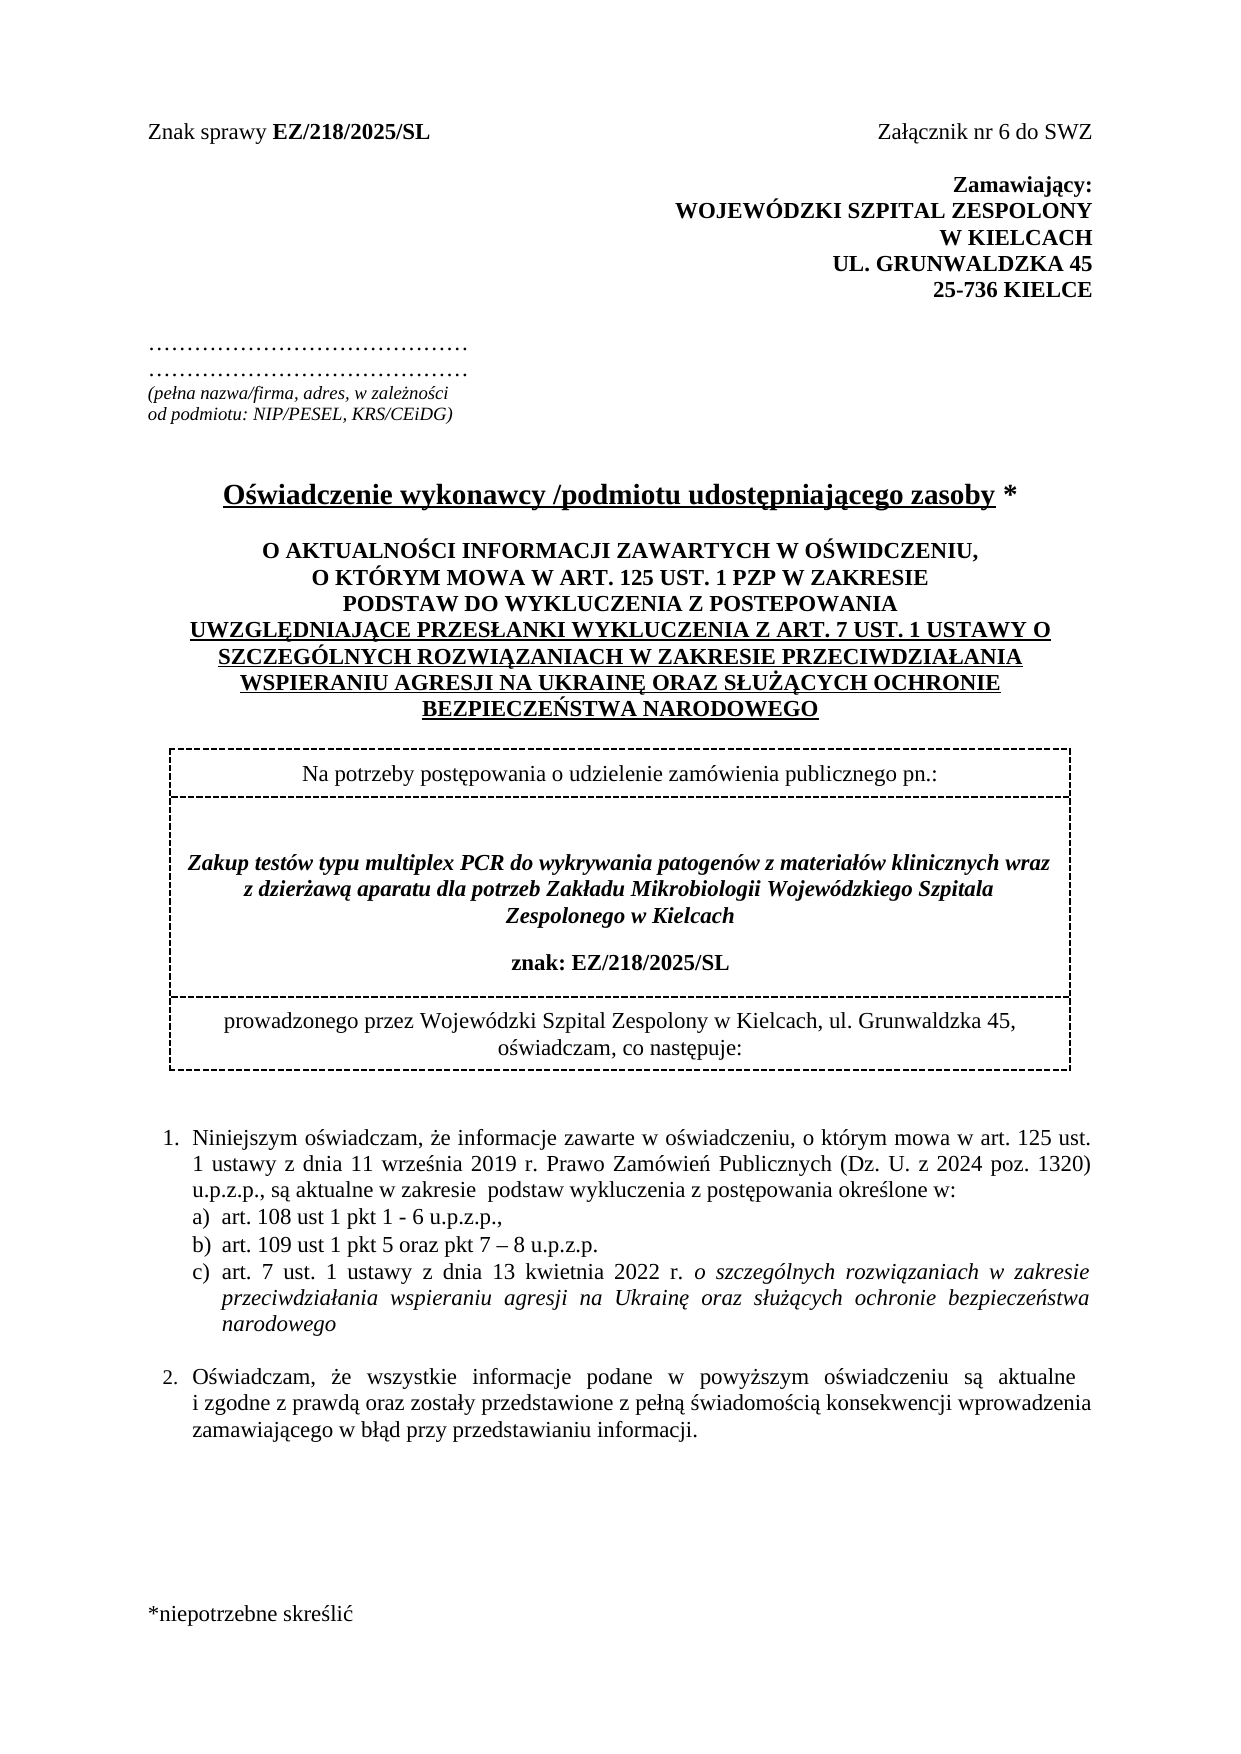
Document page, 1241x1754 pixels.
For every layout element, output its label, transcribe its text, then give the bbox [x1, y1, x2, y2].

text UWZGLĘDNIAJĄCE PRZESŁANKI WYKLUCZENIA Z ART. 7 UST. 1 USTAWY o szczególnych rozwiązaniach w zakresie przeciwdziałania wspieraniu agresji na Ukrainę oraz służących ochronie bezpieczeństwa narodowego [148, 616, 1092, 722]
list art. 109 ust 1 pkt 5 oraz pkt 7 – 8 u.p.z.p. [192, 1231, 1092, 1258]
list Oświadczam, że wszystkie informacje podane w powyższym oświadczeniu są aktualne i zgodne z prawdą oraz zostały przedstawione z pełną świadomością konsekwencji wprowadzenia zamawiającego w błąd przy przedstawianiu informacji. [162, 1363, 1092, 1442]
text (pełna nazwa/firma, adres, w zależności od podmiotu: NIP/PESEL, KRS/CEiDG) [148, 382, 472, 425]
text O KTÓRYM MOWA W ART. 125 UST. 1 PZP W ZAKRESIE [148, 564, 1092, 590]
list Niniejszym oświadczam, że informacje zawarte w oświadczeniu, o którym mowa w art. 125 ust. 1 ustawy z dnia 11 września 2019 r. Prawo Zamówień Publicznych (Dz. U. z 2024 poz. 1320) u.p.z.p., są aktualne w zakresie podstaw wykluczenia z postępowania określone w: [162, 1124, 1092, 1203]
list art. 108 ust 1 pkt 1 - 6 u.p.z.p., [192, 1203, 1092, 1229]
text PODSTAW DO WYKLUCZENIA Z POSTEPOWANIA [148, 590, 1092, 616]
text O AKTUALNOŚCI INFORMACJI ZAWARTYCH W OŚWIDCZENIU, [148, 537, 1092, 564]
table_cell prowadzonego przez Wojewódzki Szpital Zespolony w Kielcach, ul. Grunwaldzka 45, oświadczam, co następuje: [170, 996, 1070, 1069]
table_header Na potrzeby postępowania o udzielenie zamówienia publicznego pn.: [170, 748, 1070, 796]
text WOJEWÓDZKI SZPITAL ZESPOLONY [148, 197, 1092, 223]
text W KIELCACH [148, 223, 1092, 250]
list art. 7 ust. 1 ustawy z dnia 13 kwietnia 2022 r. o szczególnych rozwiązaniach w zakresie przeciwdziałania wspieraniu agresji na Ukrainę oraz służących ochronie bezpieczeństwa narodowego [192, 1258, 1092, 1337]
text ………………………………………………………………………… [148, 329, 472, 382]
text Oświadczenie wykonawcy /podmiotu udostępniającego zasoby * [148, 477, 1092, 511]
table_cell Zakup testów typu multiplex PCR do wykrywania patogenów z materiałów klinicznych wraz z dzierżawą aparatu dla potrzeb Zakładu Mikrobiologii Wojewódzkiego Szpitala Zespolonego w Kielcach znak: EZ/218/2025/SL [170, 796, 1070, 996]
text UL. GRUNWALDZKA 45 [768, 250, 1092, 276]
text 25-736 KIELCE [768, 276, 1092, 303]
text Zamawiający: [694, 171, 1092, 197]
text *niepotrzebne skreślić [148, 1600, 1092, 1627]
text Znak sprawy EZ/218/2025/SL Załącznik nr 6 do SWZ [148, 118, 1092, 144]
